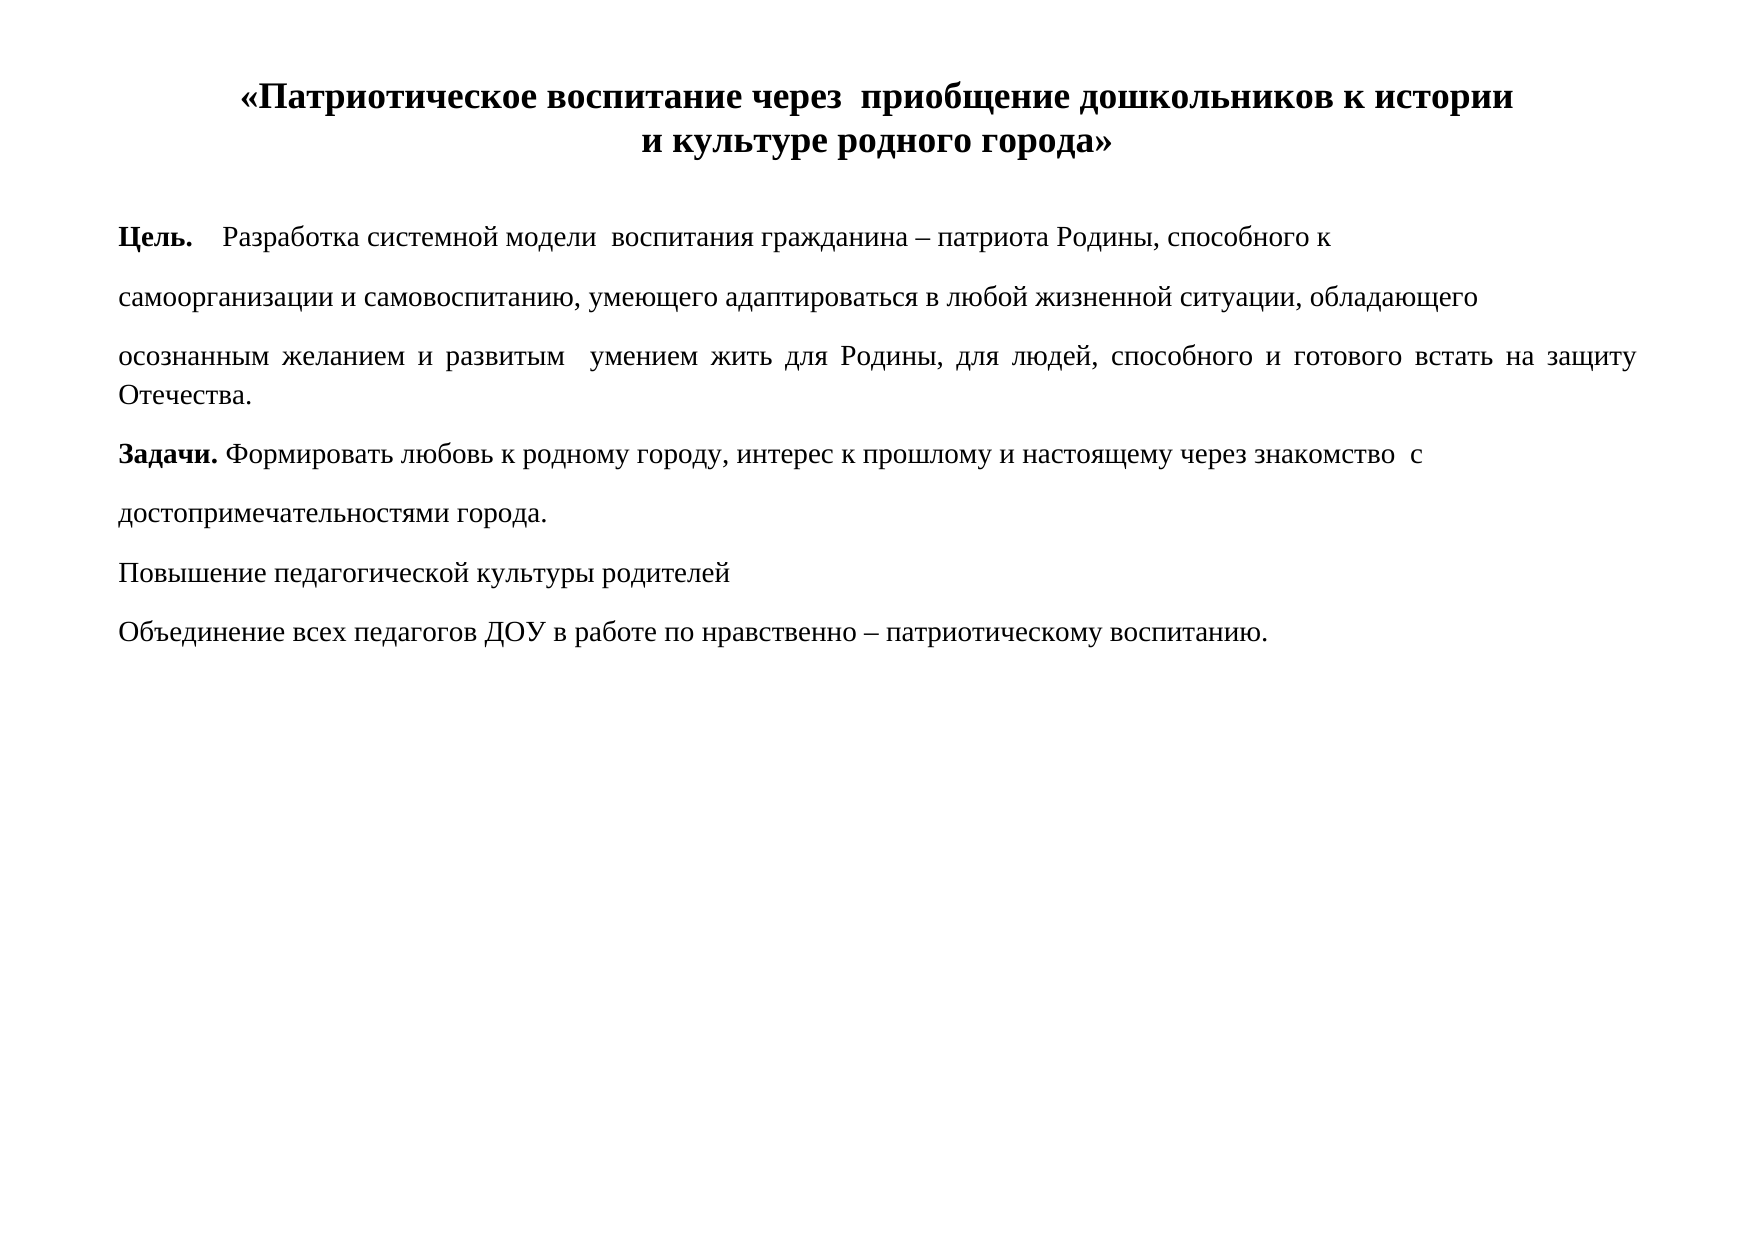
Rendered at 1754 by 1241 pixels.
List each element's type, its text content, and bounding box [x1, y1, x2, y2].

text Цель. Разработка системной модели воспитания гражданина – патриота Родины, способного к [118, 219, 1639, 253]
text осознанным желанием и развитым умением жить для Родины, для людей, способного и готового встать на защиту Отечества. [118, 338, 1639, 410]
text Задачи. Формировать любовь к родному городу, интерес к прошлому и настоящему через знакомство с [118, 436, 1639, 470]
text достопримечательностями города. [118, 496, 1639, 529]
text и культуре родного города» [118, 117, 1636, 160]
text самоорганизации и самовоспитанию, умеющего адаптироваться в любой жизненной ситуации, обладающего [118, 279, 1639, 312]
text Повышение педагогической культуры родителей [118, 555, 1639, 588]
text «Патриотическое воспитание через приобщение дошкольников к истории [118, 74, 1636, 117]
text Объединение всех педагогов ДОУ в работе по нравственно – патриотическому воспитанию. [118, 614, 1639, 648]
